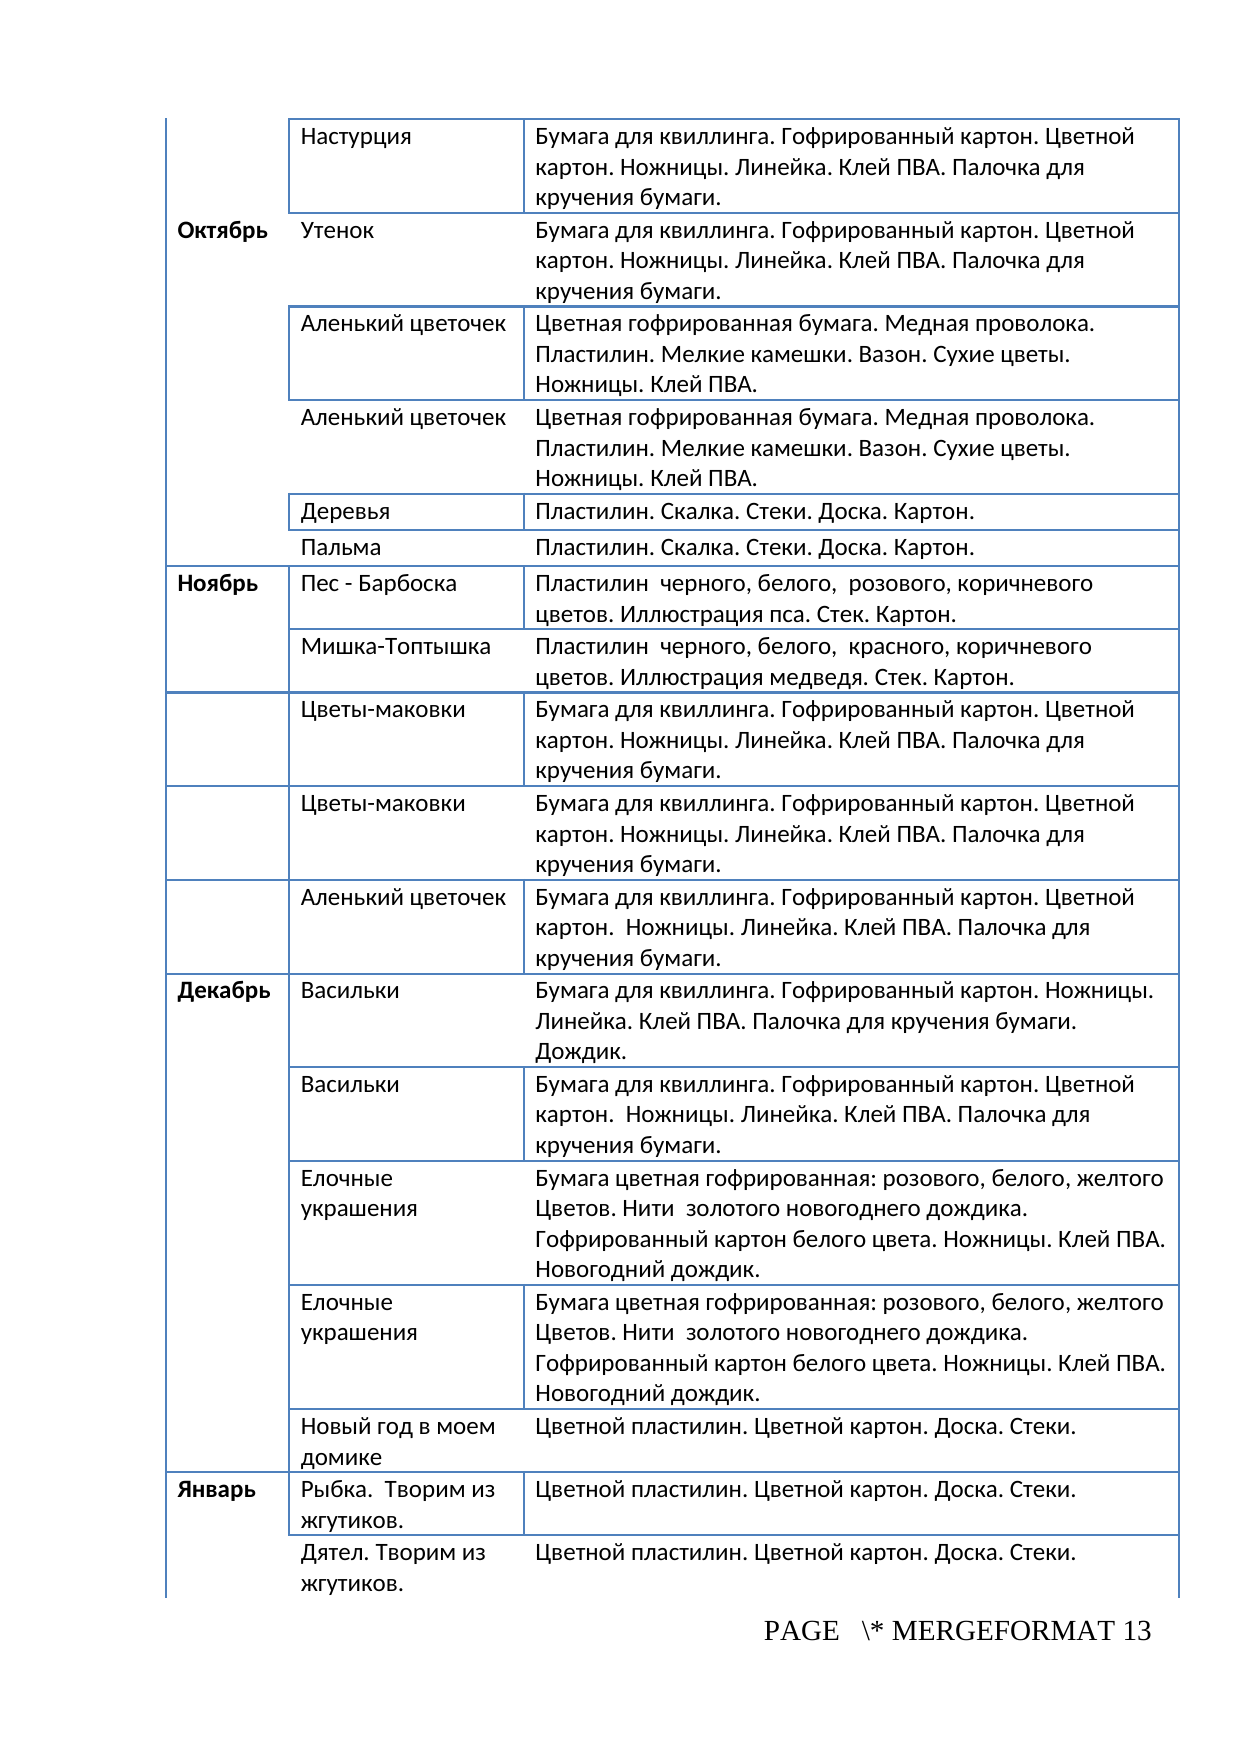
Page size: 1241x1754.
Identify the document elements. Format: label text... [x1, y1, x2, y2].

table_cell Бумага цветная гофрированная: розового, белого, желтого Цветов. Нити золотого новогоднего дождика. Гофрированный картон белого цвета. Ножницы. Клей ПВА. Новогодний дождик. [525, 1286, 1178, 1408]
table_cell Аленький цветочек [290, 308, 523, 399]
table_cell Елочные украшения [290, 1162, 524, 1284]
table_cell Бумага для квиллинга. Гофрированный картон. Цветной картон. Ножницы. Линейка. Клей ПВА. Палочка для кручения бумаги. [525, 694, 1178, 785]
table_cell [525, 1473, 1178, 1534]
table_cell Бумага для квиллинга. Гофрированный картон. Ножницы. Линейка. Клей ПВА. Палочка для кручения бумаги. Дождик. [524, 975, 1178, 1066]
table_cell Октябрь [167, 212, 289, 565]
table_cell Декабрь [167, 975, 288, 1408]
table_cell Новый год в моем домике [290, 1410, 524, 1471]
table_cell Аленький цветочек [289, 401, 524, 493]
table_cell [525, 120, 1178, 212]
table_cell Рыбка. Творим из жгутиков. [290, 1473, 523, 1534]
table_cell Цветы-маковки [290, 694, 523, 785]
table_cell Бумага для квиллинга. Гофрированный картон. Цветной картон. Ножницы. Линейка. Клей ПВА. Палочка для кручения бумаги. [525, 1068, 1178, 1160]
table_cell Цветы-маковки [290, 787, 524, 879]
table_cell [524, 214, 1178, 305]
table_cell Настурция [290, 120, 523, 212]
table_cell Деревья [290, 495, 523, 529]
table_cell [167, 787, 288, 879]
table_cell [524, 1536, 1178, 1597]
table_cell Январь [167, 1473, 289, 1597]
table_cell Васильки [290, 975, 524, 1066]
table_cell Бумага для квиллинга. Гофрированный картон. Цветной картон. Ножницы. Линейка. Клей ПВА. Палочка для кручения бумаги. [524, 787, 1178, 879]
table_cell Пластилин. Скалка. Стеки. Доска. Картон. [525, 495, 1178, 529]
table_cell Ноябрь [167, 567, 288, 691]
table_cell Пальма [289, 531, 524, 565]
table_cell [167, 1408, 288, 1471]
table_cell Елочные украшения [290, 1286, 523, 1408]
table_cell Бумага цветная гофрированная: розового, белого, желтого Цветов. Нити золотого новогоднего дождика. Гофрированный картон белого цвета. Ножницы. Клей ПВА. Новогодний дождик. [524, 1162, 1178, 1284]
table_cell Цветной пластилин. Цветной картон. Доска. Стеки. [524, 1410, 1178, 1471]
table_cell Аленький цветочек [290, 881, 523, 972]
table_cell Пластилин черного, белого, красного, коричневого цветов. Иллюстрация медведя. Стек. Картон. [524, 630, 1178, 691]
table_cell Цветная гофрированная бумага. Медная проволока. Пластилин. Мелкие камешки. Вазон. Сухие цветы. Ножницы. Клей ПВА. [524, 401, 1178, 493]
table_cell Пластилин. Скалка. Стеки. Доска. Картон. [524, 531, 1178, 565]
table_cell Васильки [290, 1068, 523, 1160]
table_cell Пластилин черного, белого, розового, коричневого цветов. Иллюстрация пса. Стек. Картон. [525, 567, 1178, 628]
table_cell Пес - Барбоска [290, 567, 523, 628]
table_cell Мишка-Топтышка [290, 630, 524, 691]
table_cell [289, 1536, 524, 1597]
table_cell [167, 694, 288, 785]
table_cell [167, 881, 288, 972]
table_cell Цветная гофрированная бумага. Медная проволока. Пластилин. Мелкие камешки. Вазон. Сухие цветы. Ножницы. Клей ПВА. [525, 308, 1178, 399]
table_cell Бумага для квиллинга. Гофрированный картон. Цветной картон. Ножницы. Линейка. Клей ПВА. Палочка для кручения бумаги. [525, 881, 1178, 972]
table_cell Утенок [289, 214, 524, 305]
